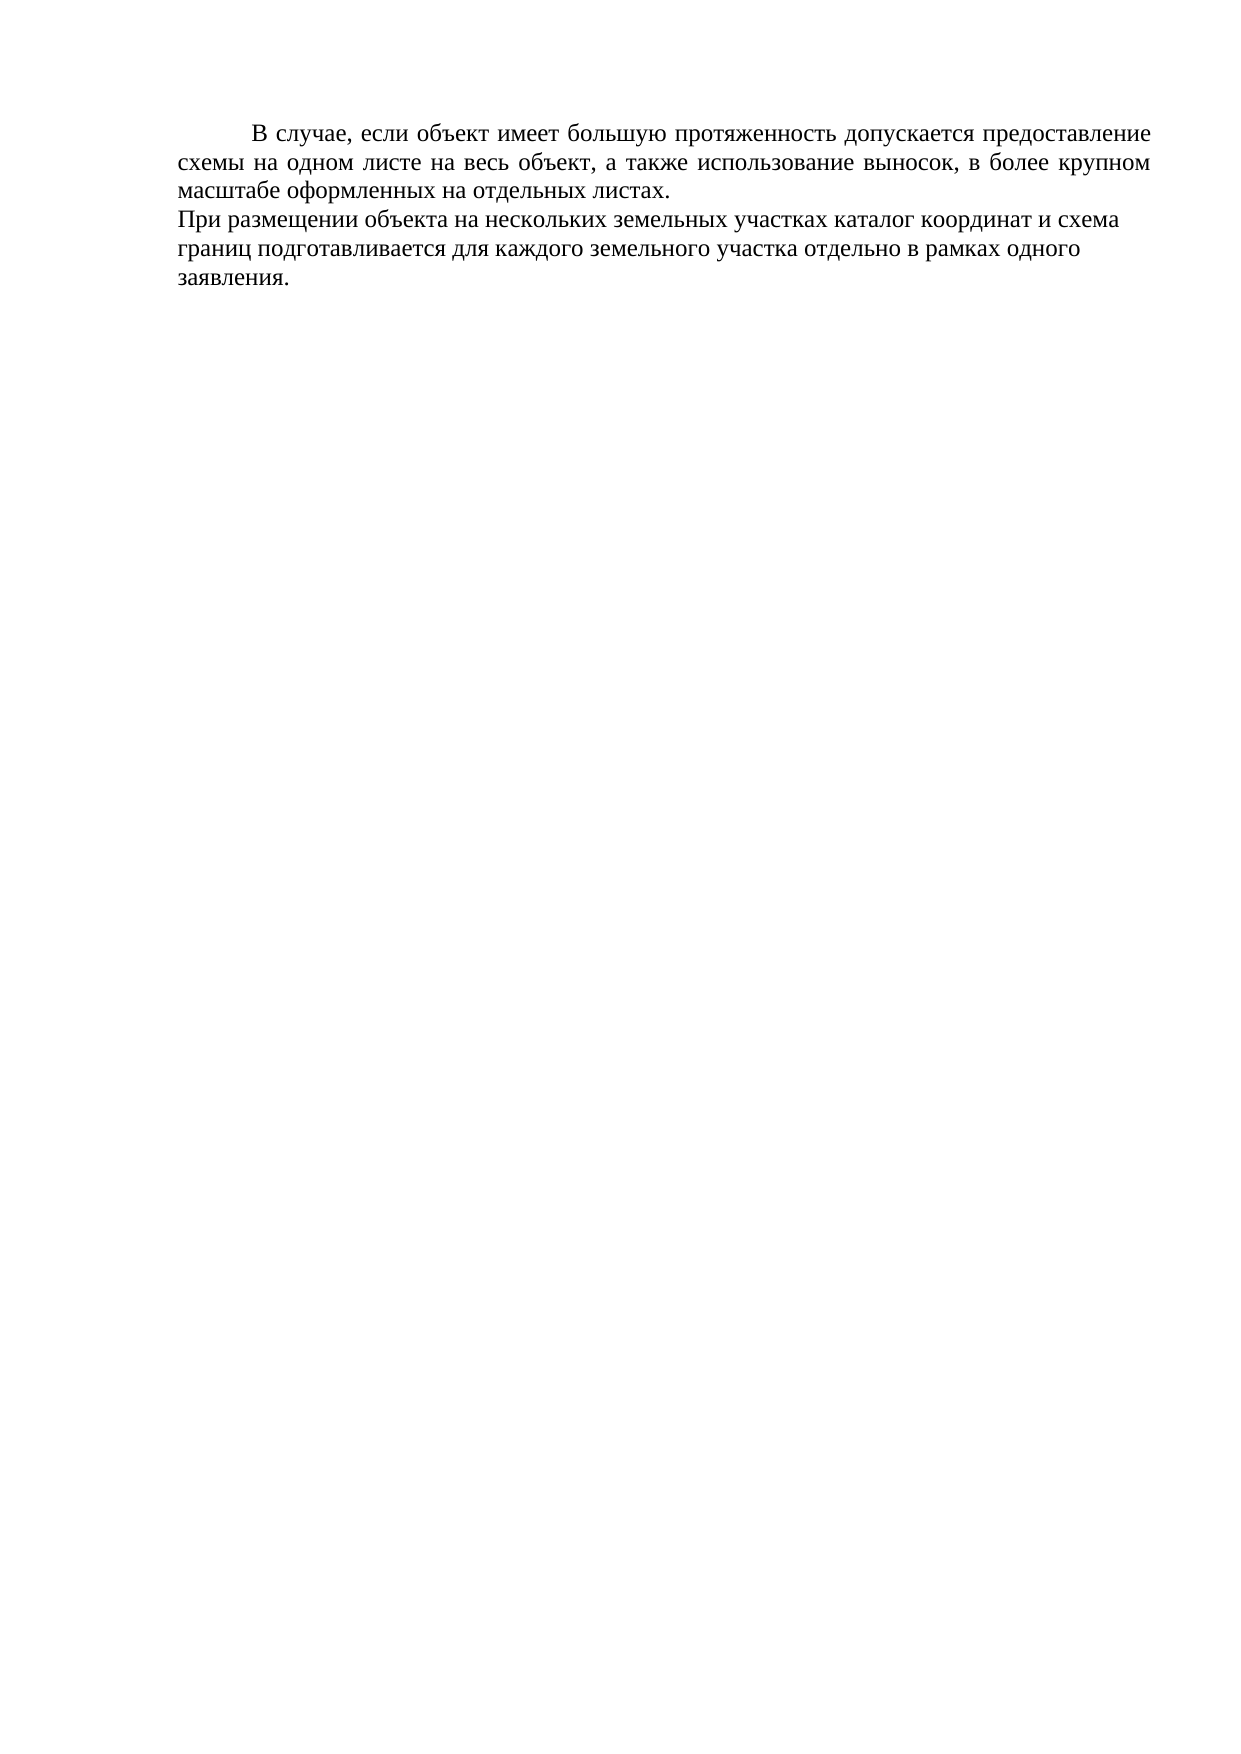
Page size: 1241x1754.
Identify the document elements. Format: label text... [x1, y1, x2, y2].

text В случае, если объект имеет большую протяженность допускается предоставление схемы на одном листе на весь объект, а также использование выносок, в более крупном масштабе оформленных на отдельных листах. [177, 118, 1152, 204]
text При размещении объекта на нескольких земельных участках каталог координат и схема границ подготавливается для каждого земельного участка отдельно в рамках одного заявления. [177, 204, 1152, 291]
